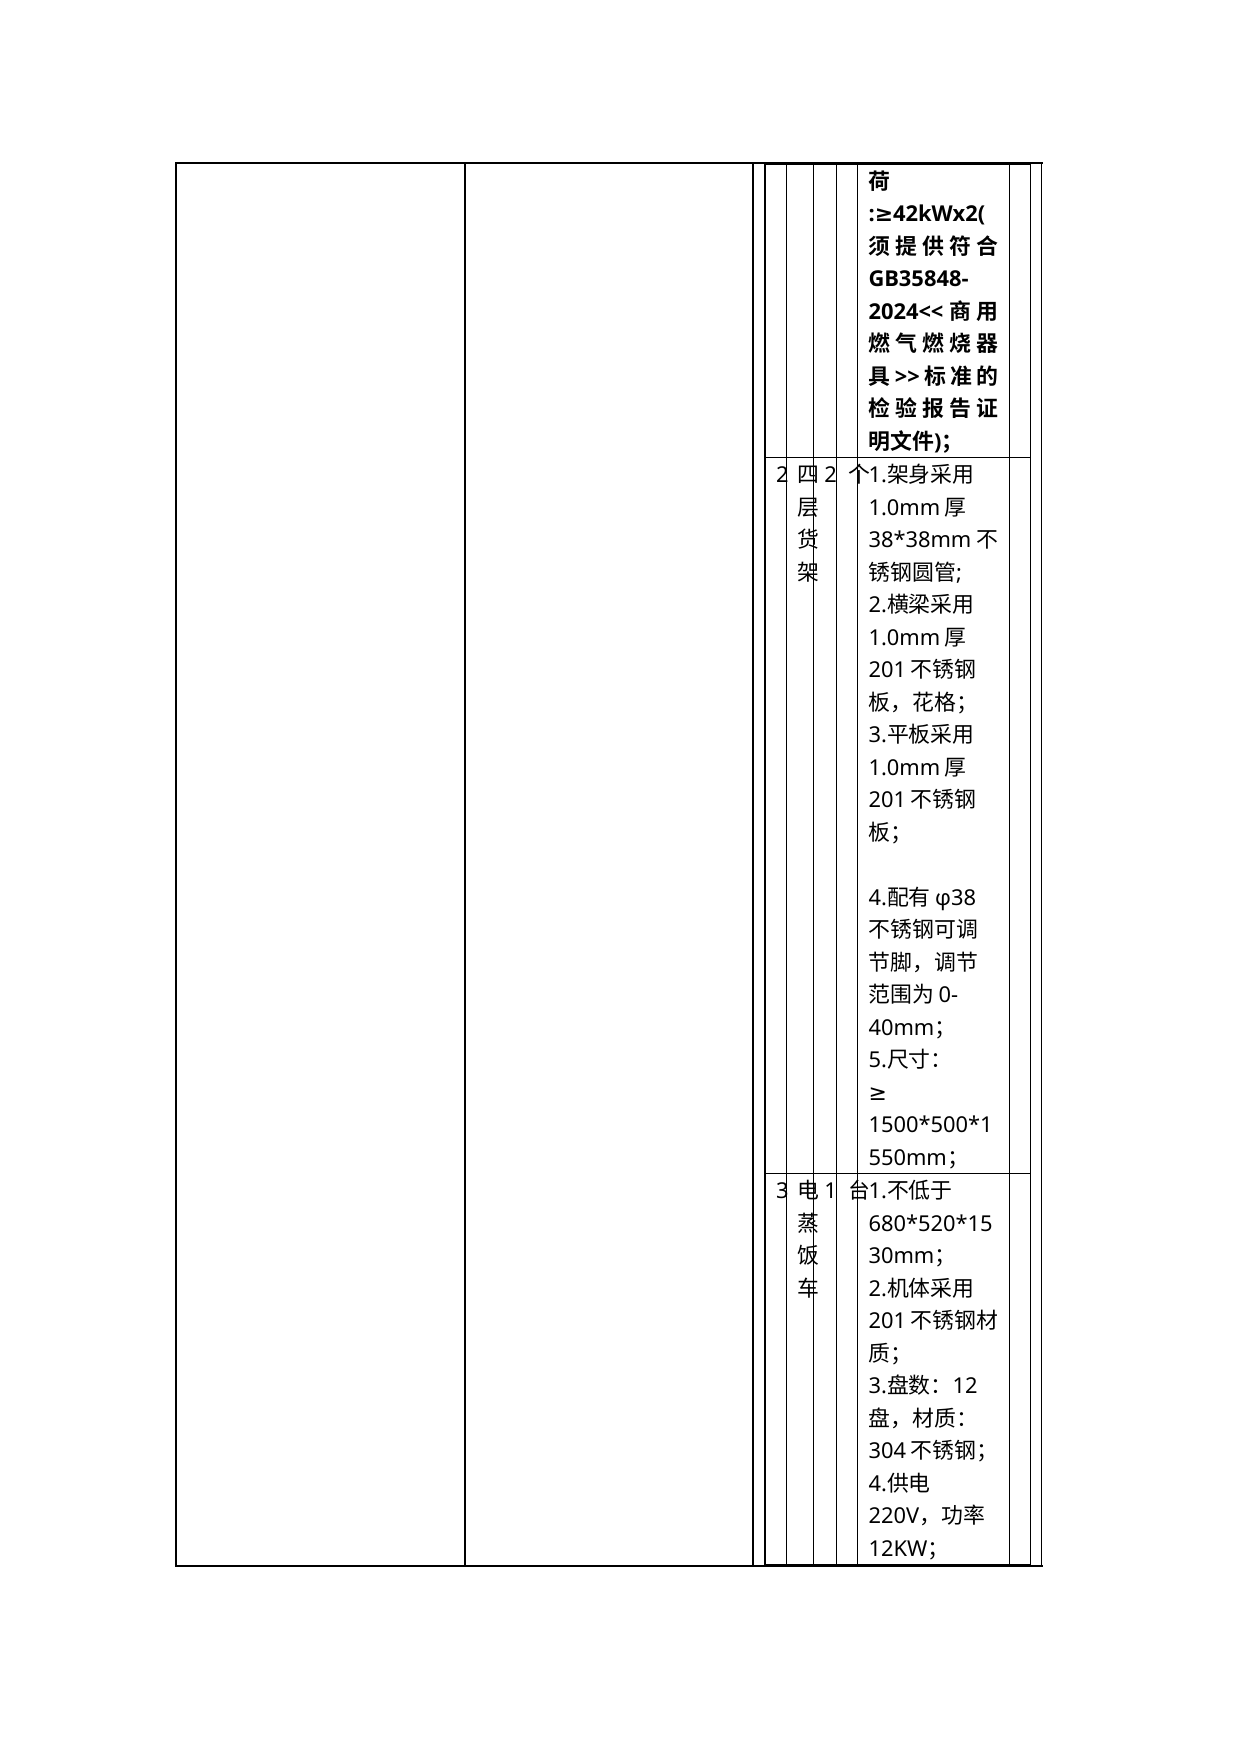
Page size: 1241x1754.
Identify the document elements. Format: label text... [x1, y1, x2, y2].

table_cell [787, 165, 813, 457]
table_cell [1010, 165, 1030, 457]
table_cell [766, 458, 786, 1173]
table_cell [1031, 164, 1041, 1565]
table_cell [814, 165, 836, 457]
table_cell [787, 458, 813, 1173]
table_cell [754, 164, 764, 1565]
table_cell [837, 1174, 857, 1564]
table_cell [858, 165, 1009, 457]
table_cell 1 [177, 164, 464, 1565]
table_cell [858, 1174, 1009, 1564]
table_cell [837, 458, 857, 1173]
table_cell [1010, 458, 1030, 1173]
table_cell [858, 458, 1009, 1173]
table_cell [466, 164, 752, 1565]
table_cell [814, 1174, 836, 1564]
table_cell [766, 1174, 786, 1564]
table_cell [766, 165, 786, 457]
table_cell [837, 165, 857, 457]
table_cell [814, 458, 836, 1173]
table_cell [1010, 1174, 1030, 1564]
table_cell [787, 1174, 813, 1564]
